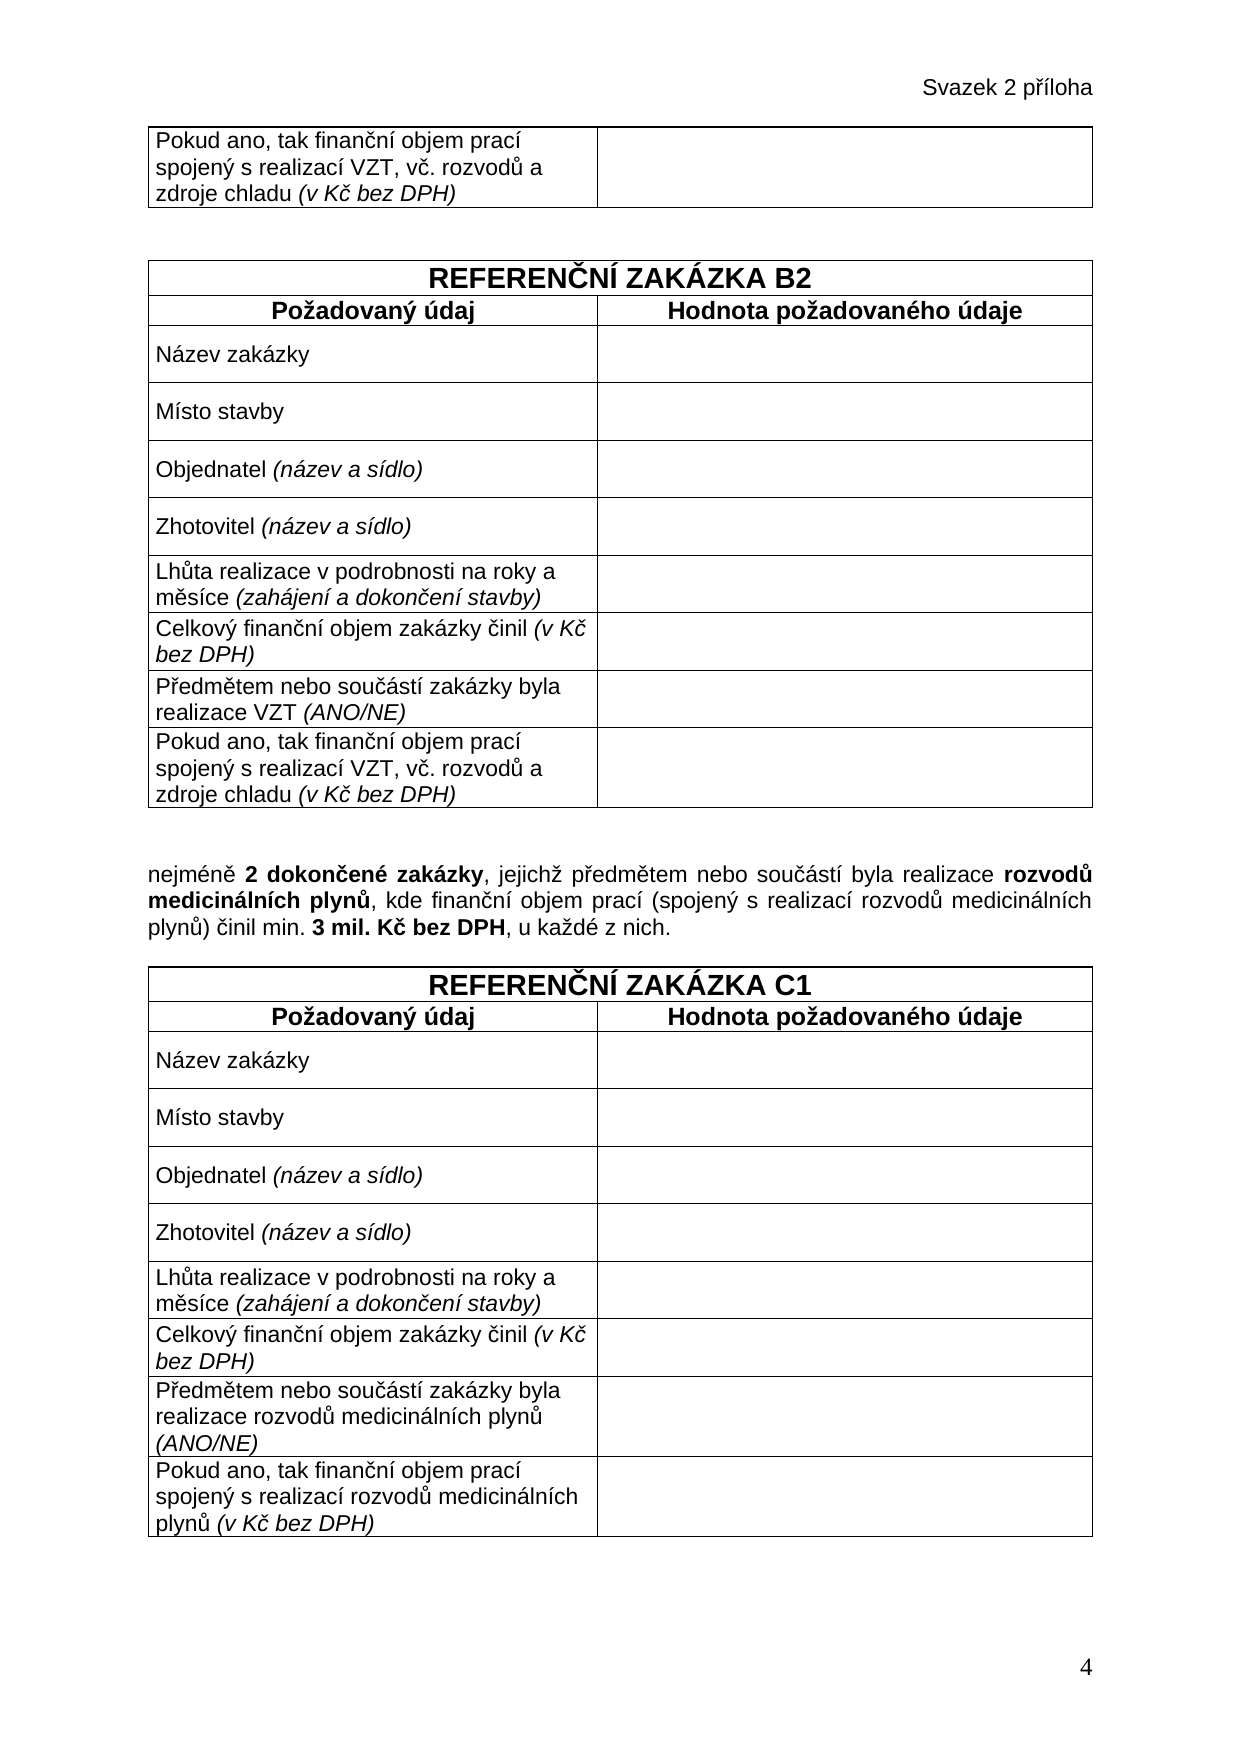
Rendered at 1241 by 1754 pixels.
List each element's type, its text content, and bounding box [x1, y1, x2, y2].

table_cell [598, 1457, 1092, 1536]
table_cell [598, 556, 1092, 612]
table_cell [598, 1319, 1092, 1376]
table_cell [598, 498, 1092, 555]
table_cell [598, 671, 1092, 727]
table_cell Zhotovitel (název a sídlo) [149, 1204, 597, 1261]
table_cell Objednatel (název a sídlo) [149, 441, 597, 497]
table_cell Místo stavby [149, 1089, 597, 1146]
table_cell [598, 326, 1092, 382]
table_cell Hodnota požadovaného údaje [598, 1002, 1092, 1031]
table_cell Název zakázky [149, 1032, 597, 1088]
table_cell [598, 613, 1092, 670]
table_cell Název zakázky [149, 326, 597, 382]
table_cell [598, 728, 1092, 807]
table_cell Požadovaný údaj [149, 296, 597, 325]
table_header referenční ZAKÁZKA c1 [149, 968, 1092, 1001]
table_cell [598, 1032, 1092, 1088]
table_cell [598, 1147, 1092, 1203]
table_cell [598, 128, 1092, 207]
table_cell Požadovaný údaj [149, 1002, 597, 1031]
table_cell Pokud ano, tak finanční objem prací spojený s realizací VZT, vč. rozvodů a zdroje chladu (v Kč bez DPH) [149, 128, 597, 207]
table_cell Pokud ano, tak finanční objem prací spojený s realizací rozvodů medicinálních plynů (v Kč bez DPH) [149, 1457, 597, 1536]
table_cell [598, 1262, 1092, 1318]
table_cell Místo stavby [149, 383, 597, 440]
table_cell [598, 383, 1092, 440]
table_cell Předmětem nebo součástí zakázky byla realizace rozvodů medicinálních plynů (ANO/NE) [149, 1377, 597, 1456]
table_cell Objednatel (název a sídlo) [149, 1147, 597, 1203]
text nejméně 2 dokončené zakázky, jejichž předmětem nebo součástí byla realizace rozvodů medicinálních plynů, kde finanční objem prací (spojený s realizací rozvodů medicinálních plynů) činil min. 3 mil. Kč bez DPH, u každé z nich. [148, 861, 1093, 940]
table_cell [598, 441, 1092, 497]
table_cell Pokud ano, tak finanční objem prací spojený s realizací VZT, vč. rozvodů a zdroje chladu (v Kč bez DPH) [149, 728, 597, 807]
table_cell Celkový finanční objem zakázky činil (v Kč bez DPH) [149, 1319, 597, 1376]
table_cell Lhůta realizace v podrobnosti na roky a měsíce (zahájení a dokončení stavby) [149, 556, 597, 612]
table_cell Předmětem nebo součástí zakázky byla realizace VZT (ANO/NE) [149, 671, 597, 727]
table_header referenční ZAKÁZKA B2 [149, 261, 1092, 295]
table_cell Lhůta realizace v podrobnosti na roky a měsíce (zahájení a dokončení stavby) [149, 1262, 597, 1318]
table_cell Celkový finanční objem zakázky činil (v Kč bez DPH) [149, 613, 597, 670]
table_cell Zhotovitel (název a sídlo) [149, 498, 597, 555]
table_cell [598, 1089, 1092, 1146]
table_cell Hodnota požadovaného údaje [598, 296, 1092, 325]
table_cell [598, 1377, 1092, 1456]
table_cell [598, 1204, 1092, 1261]
